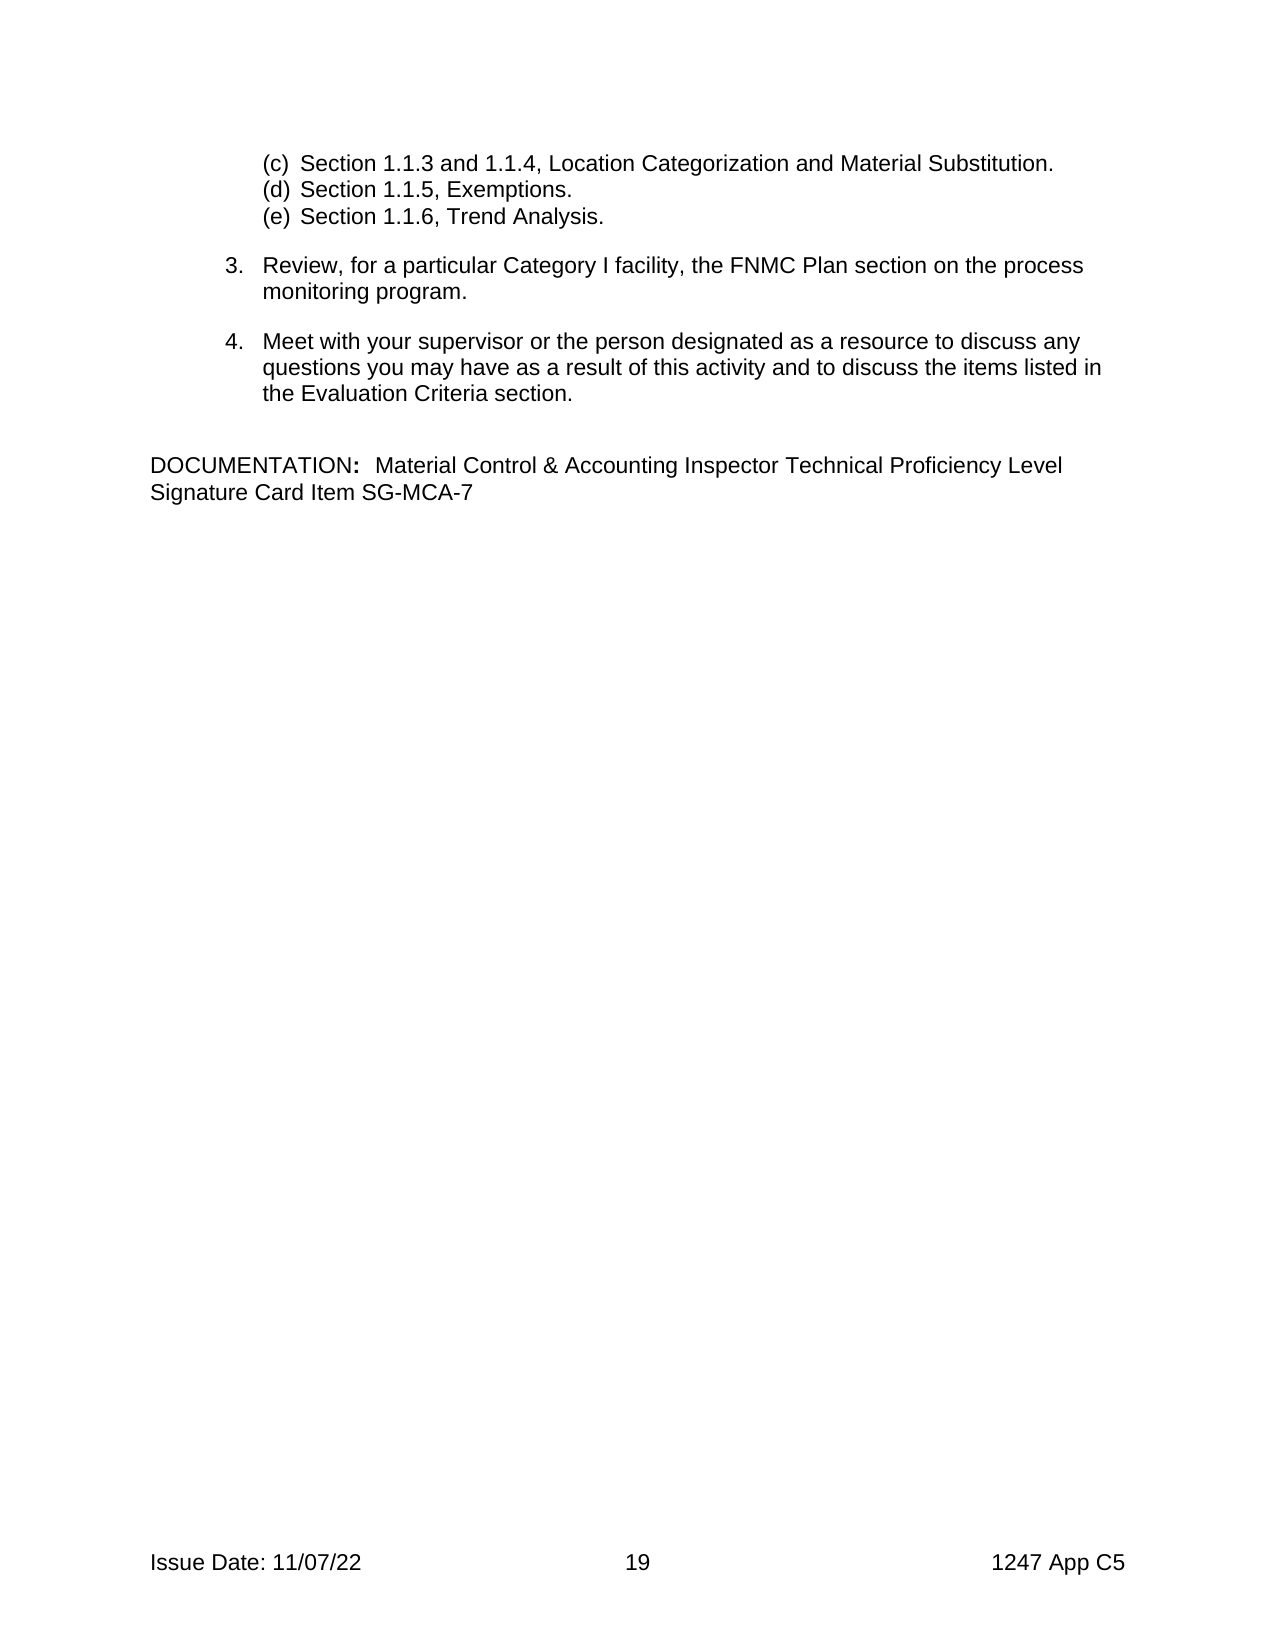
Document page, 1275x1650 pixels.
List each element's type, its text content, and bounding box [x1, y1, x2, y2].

list Meet with your supervisor or the person designated as a resource to discuss any questions you may have as a result of this activity and to discuss the items listed in the Evaluation Criteria section. [225, 328, 1125, 407]
list Section 1.1.5, Exemptions. [262, 176, 1125, 203]
list Review, for a particular Category I facility, the FNMC Plan section on the process monitoring program. [225, 252, 1125, 305]
list Section 1.1.3 and 1.1.4, Location Categorization and Material Substitution. [262, 150, 1125, 176]
list Section 1.1.6, Trend Analysis. [262, 203, 1125, 229]
subtitle DOCUMENTATION: Material Control & Accounting Inspector Technical Proficiency Level Signature Card Item SG-MCA-7 [150, 452, 1125, 505]
